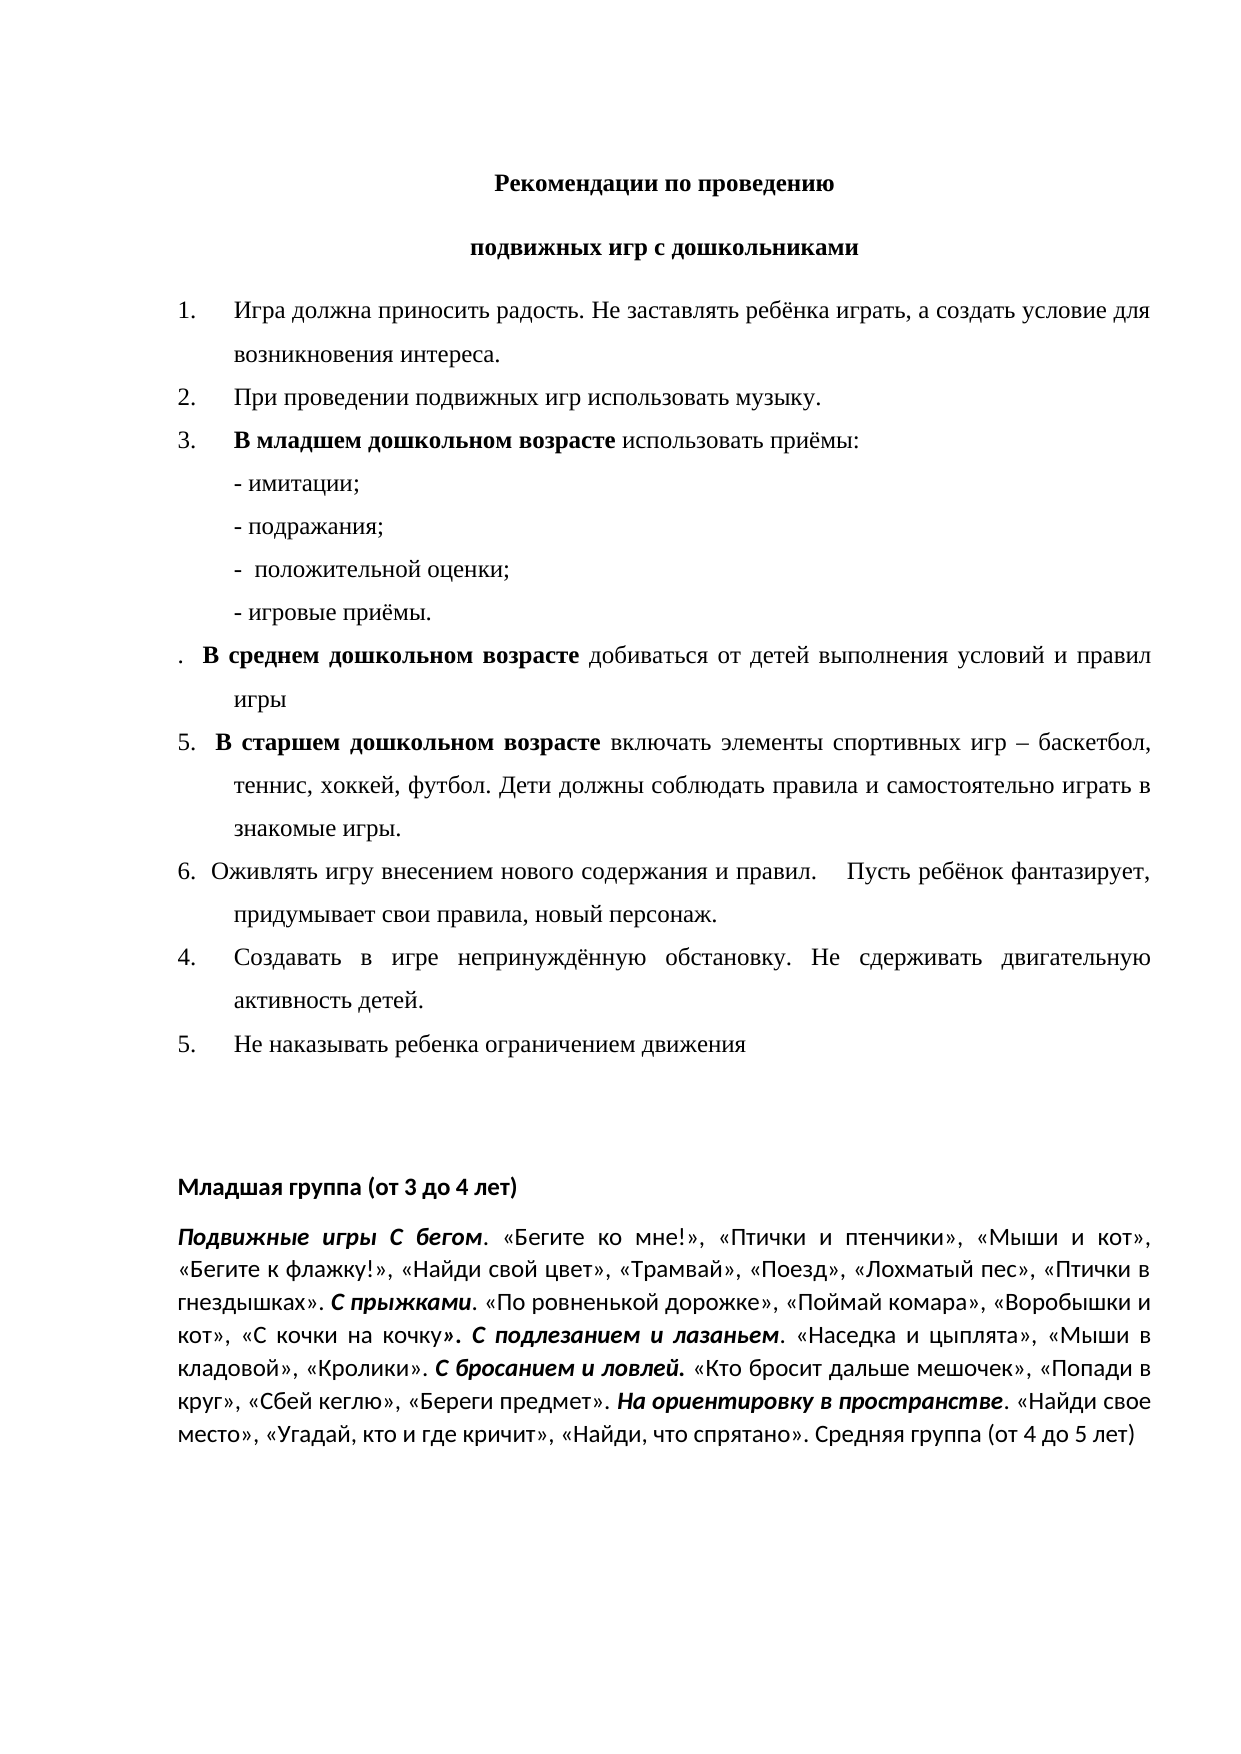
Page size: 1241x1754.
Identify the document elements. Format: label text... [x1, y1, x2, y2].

list В младшем дошкольном возрасте использовать приёмы: [177, 425, 1152, 454]
text - положительной оценки; [233, 554, 1152, 583]
list Не наказывать ребенка ограничением движения [177, 1029, 1152, 1057]
list Создавать в игре непринуждённую обстановку. Не сдерживать двигательную активность детей. [177, 942, 1152, 1014]
text - игровые приёмы. [233, 597, 1152, 626]
list При проведении подвижных игр использовать музыку. [177, 382, 1152, 411]
text . В среднем дошкольном возрасте добиваться от детей выполнения условий и правил игры [177, 641, 1152, 712]
text 6. Оживлять игру внесением нового содержания и правил. Пусть ребёнок фантазирует, придумывает свои правила, новый персонаж. [177, 856, 1152, 928]
text - подражания; [233, 511, 1152, 540]
text Младшая группа (от 3 до 4 лет) [177, 1171, 1152, 1202]
text Подвижные игры С бегом. «Бегите ко мне!», «Птички и птенчики», «Мыши и кот», «Бегите к флажку!», «Найди свой цвет», «Трамвай», «Поезд», «Лохматый пес», «Птички в гнездышках». С прыжками. «По ровненькой дорожке», «Поймай комара», «Воробышки и кот», «С кочки на кочку». С подлезанием и лазаньем. «Наседка и цыплята», «Мыши в кладовой», «Кролики». С бросанием и ловлей. «Кто бросит дальше мешочек», «Попади в круг», «Сбей кеглю», «Береги предмет». На ориентировку в пространстве. «Найди свое место», «Угадай, кто и где кричит», «Найди, что спрятано». Средняя группа (от 4 до 5 лет) [177, 1221, 1152, 1449]
text подвижных игр с дошкольниками [177, 232, 1152, 260]
text Рекомендации по проведению [177, 168, 1152, 196]
text - имитации; [233, 468, 1152, 497]
text 5. В старшем дошкольном возрасте включать элементы спортивных игр – баскетбол, теннис, хоккей, футбол. Дети должны соблюдать правила и самостоятельно играть в знакомые игры. [177, 727, 1152, 842]
list Игра должна приносить радость. Не заставлять ребёнка играть, а создать условие для возникновения интереса. [177, 296, 1152, 367]
